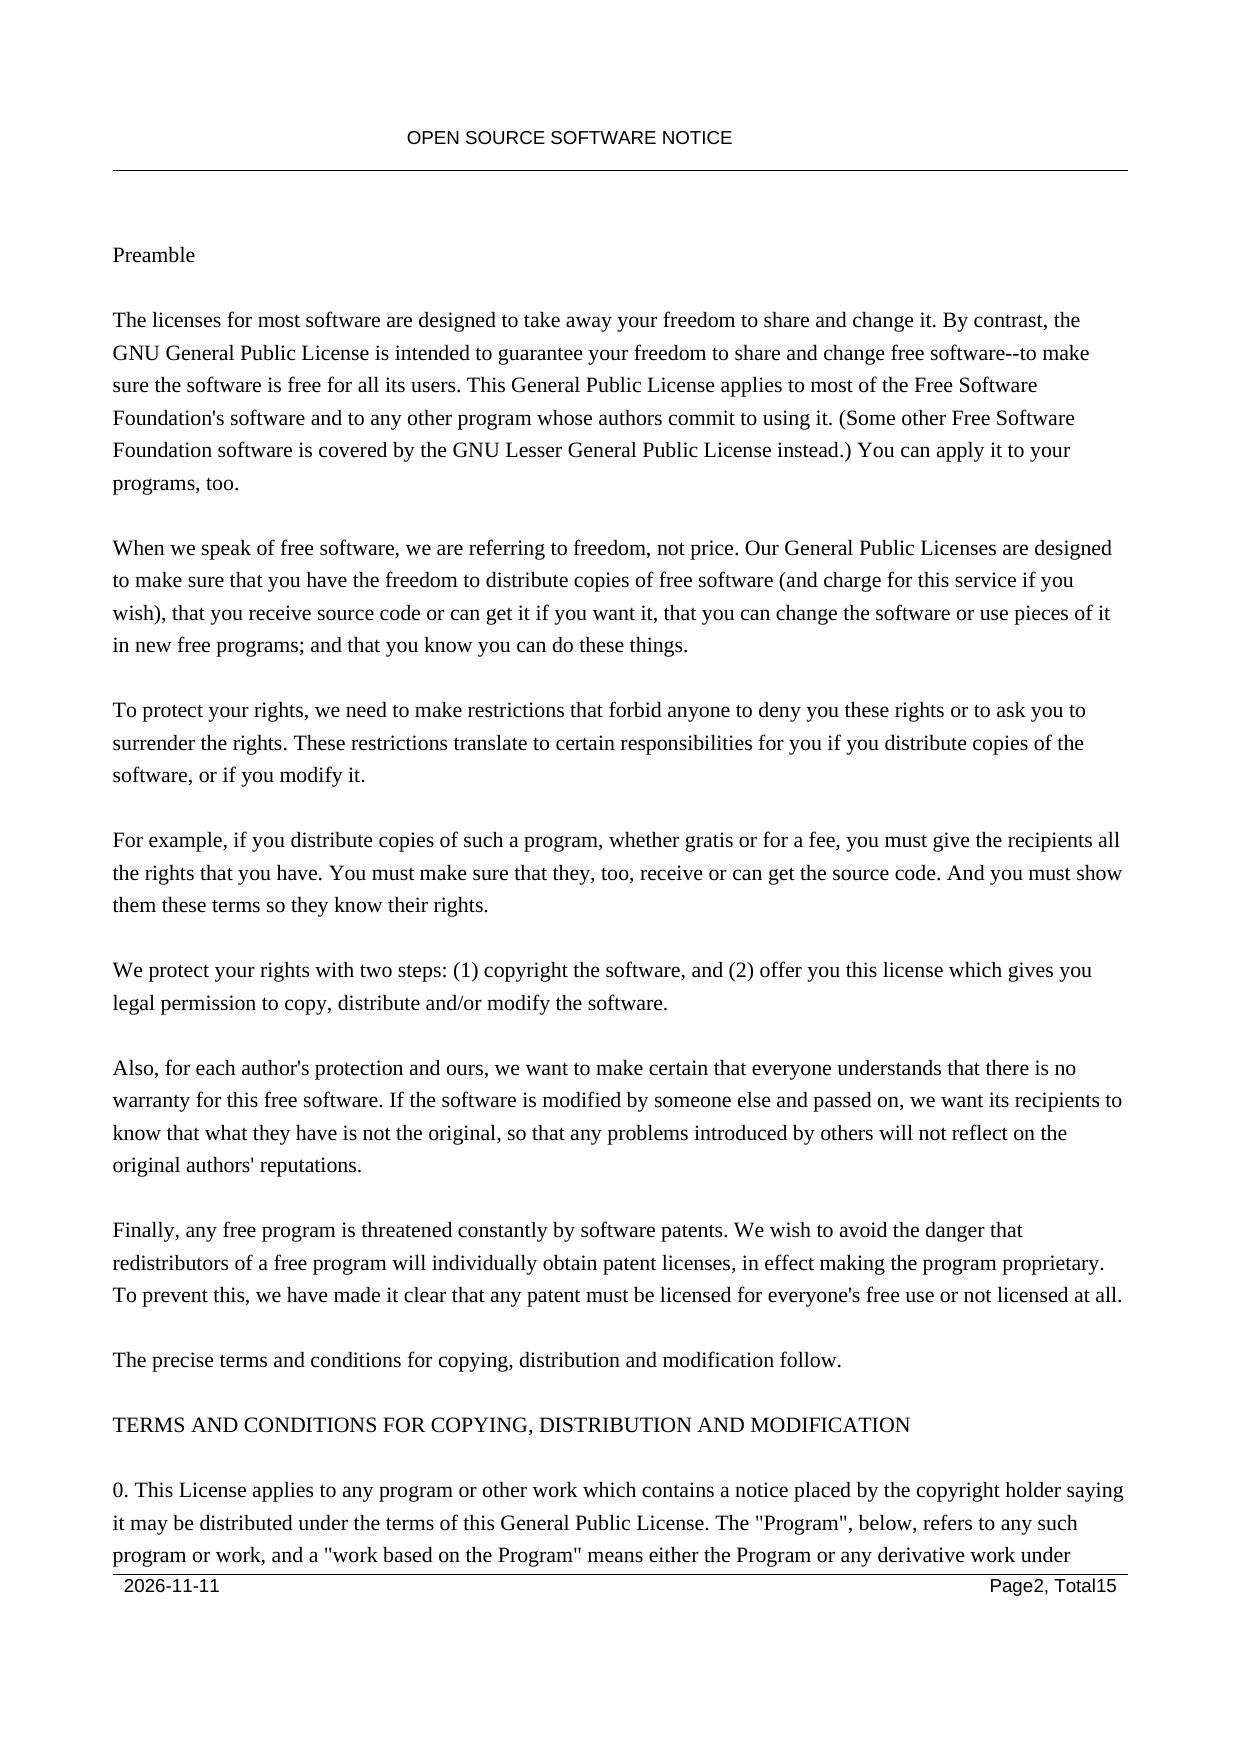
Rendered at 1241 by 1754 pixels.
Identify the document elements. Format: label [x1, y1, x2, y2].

text [112, 206, 1128, 1571]
